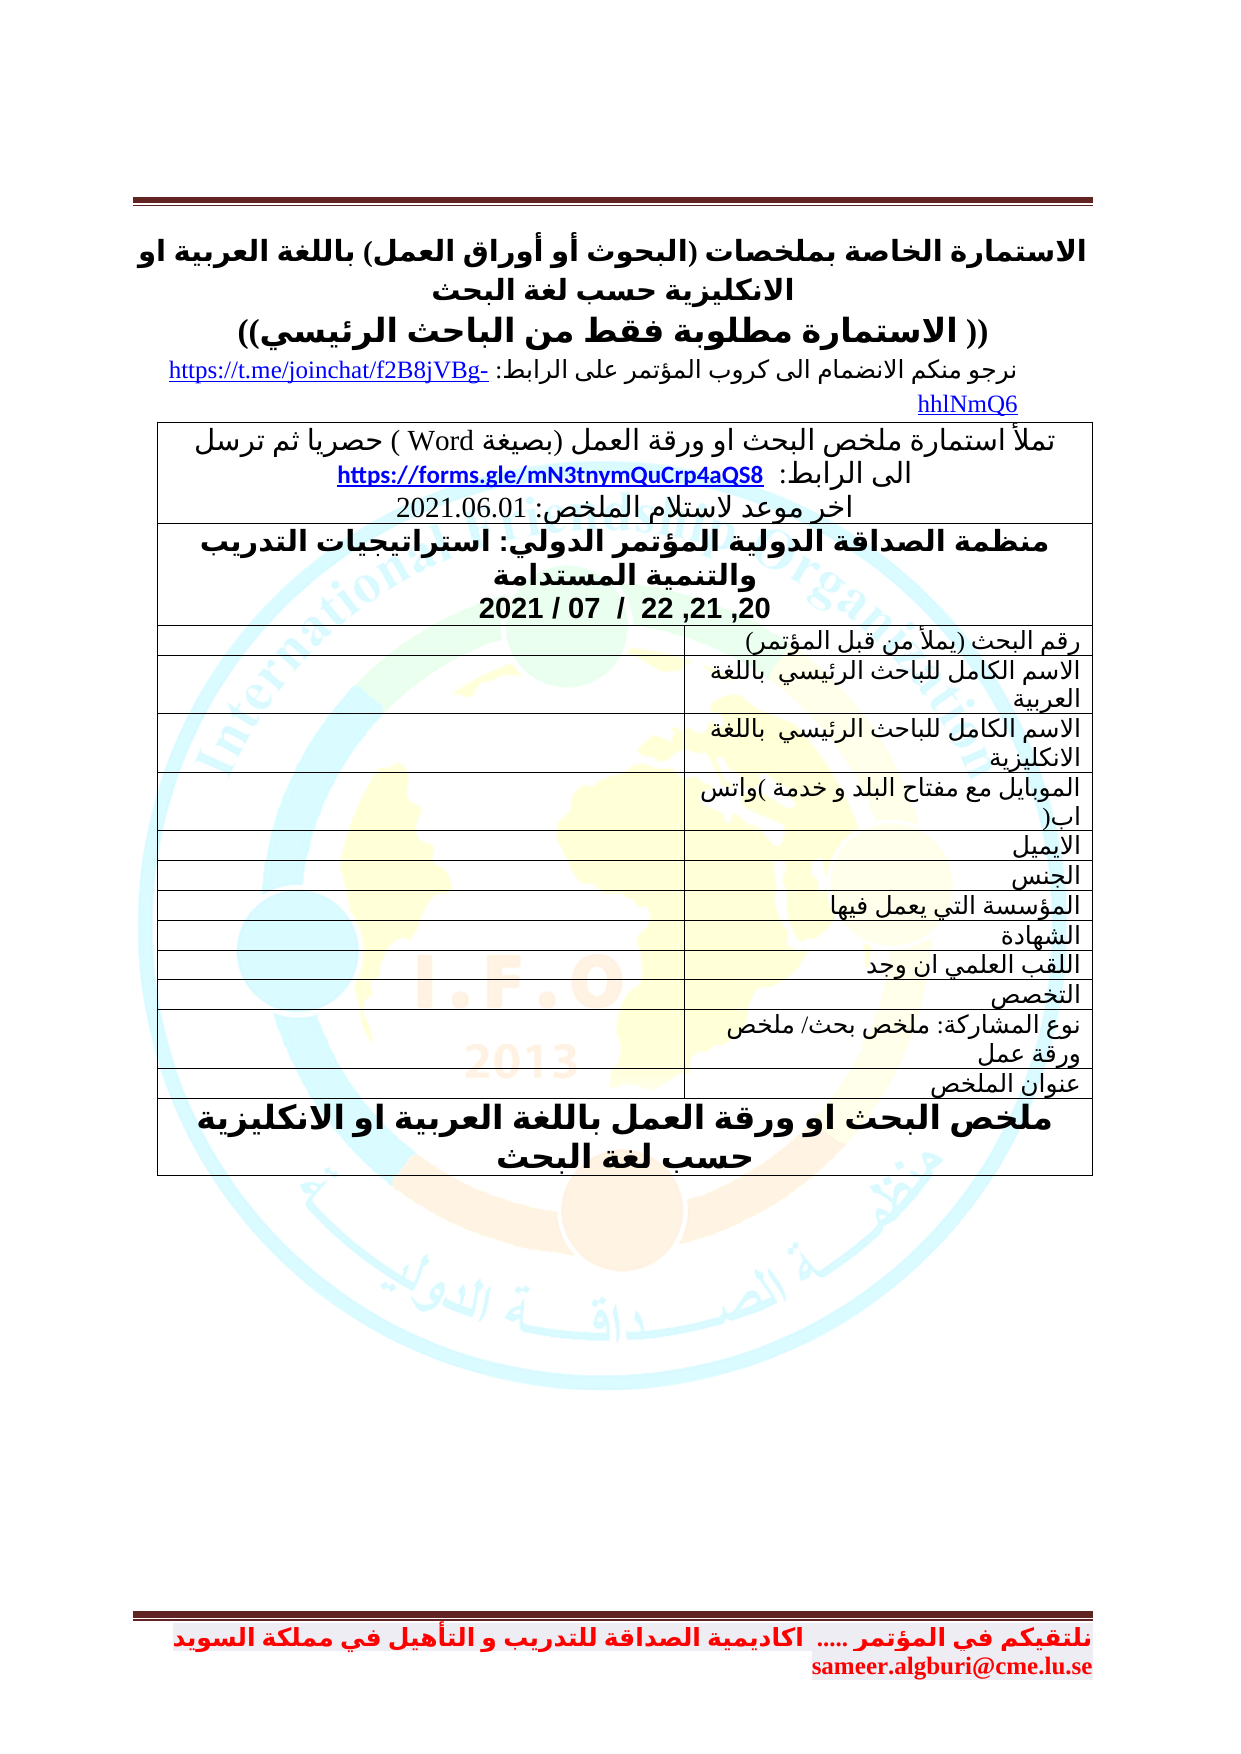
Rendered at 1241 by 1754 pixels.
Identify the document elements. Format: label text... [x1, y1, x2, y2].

text الاستمارة الخاصة بملخصات (البحوث أو أوراق العمل) باللغة العربية او الانكليزية حسب لغة البحث [133, 234, 1093, 307]
text نرجو منكم الانضمام الى كروب المؤتمر على الرابط: https://t.me/joinchat/f2B8jVBg-hhlNmQ6 [133, 356, 1018, 417]
table_cell الاسم الكامل للباحث الرئيسي باللغة العربية [685, 656, 1092, 713]
table_cell [158, 891, 684, 920]
table_cell عنوان الملخص [685, 1069, 1092, 1097]
text (( الاستمارة مطلوبة فقط من الباحث الرئيسي)) [133, 312, 1093, 350]
table_cell منظمة الصداقة الدولية المؤتمر الدولي: استراتيجيات التدريب والتنمية المستدامة 20, 21, 22 / 07 / 2021 [158, 524, 1092, 625]
table_cell [158, 1069, 684, 1097]
table_cell [158, 861, 684, 890]
table_cell نوع المشاركة: ملخص بحث/ ملخص ورقة عمل [685, 1010, 1092, 1068]
table_cell التخصص [685, 980, 1092, 1009]
table_cell [158, 951, 684, 979]
table_cell [158, 1010, 684, 1068]
table_cell [158, 980, 684, 1009]
table_cell [158, 626, 684, 655]
table_cell الجنس [685, 861, 1092, 890]
table_cell الاسم الكامل للباحث الرئيسي باللغة الانكليزية [685, 714, 1092, 772]
table_cell اللقب العلمي ان وجد [685, 951, 1092, 979]
table_cell [158, 773, 684, 830]
table_cell [158, 656, 684, 713]
table_cell الموبايل مع مفتاح البلد و خدمة )واتس اب( [685, 773, 1092, 830]
table_cell الايميل [685, 831, 1092, 860]
table_cell [158, 921, 684, 949]
table_header تملأ استمارة ملخص البحث او ورقة العمل (بصيغة Word ) حصريا ثم ترسل الى الرابط: https://forms.gle/mN3tnymQuCrp4aQS8 اخر موعد لاستلام الملخص: 2021.06.01 [158, 423, 1092, 523]
table_cell رقم البحث (يملأ من قبل المؤتمر) [685, 626, 1092, 655]
table_cell المؤسسة التي يعمل فيها [685, 891, 1092, 920]
table_cell [158, 831, 684, 860]
table_cell ملخص البحث او ورقة العمل باللغة العربية او الانكليزية حسب لغة البحث [158, 1099, 1092, 1175]
table_cell [158, 714, 684, 772]
table_cell الشهادة [685, 921, 1092, 949]
